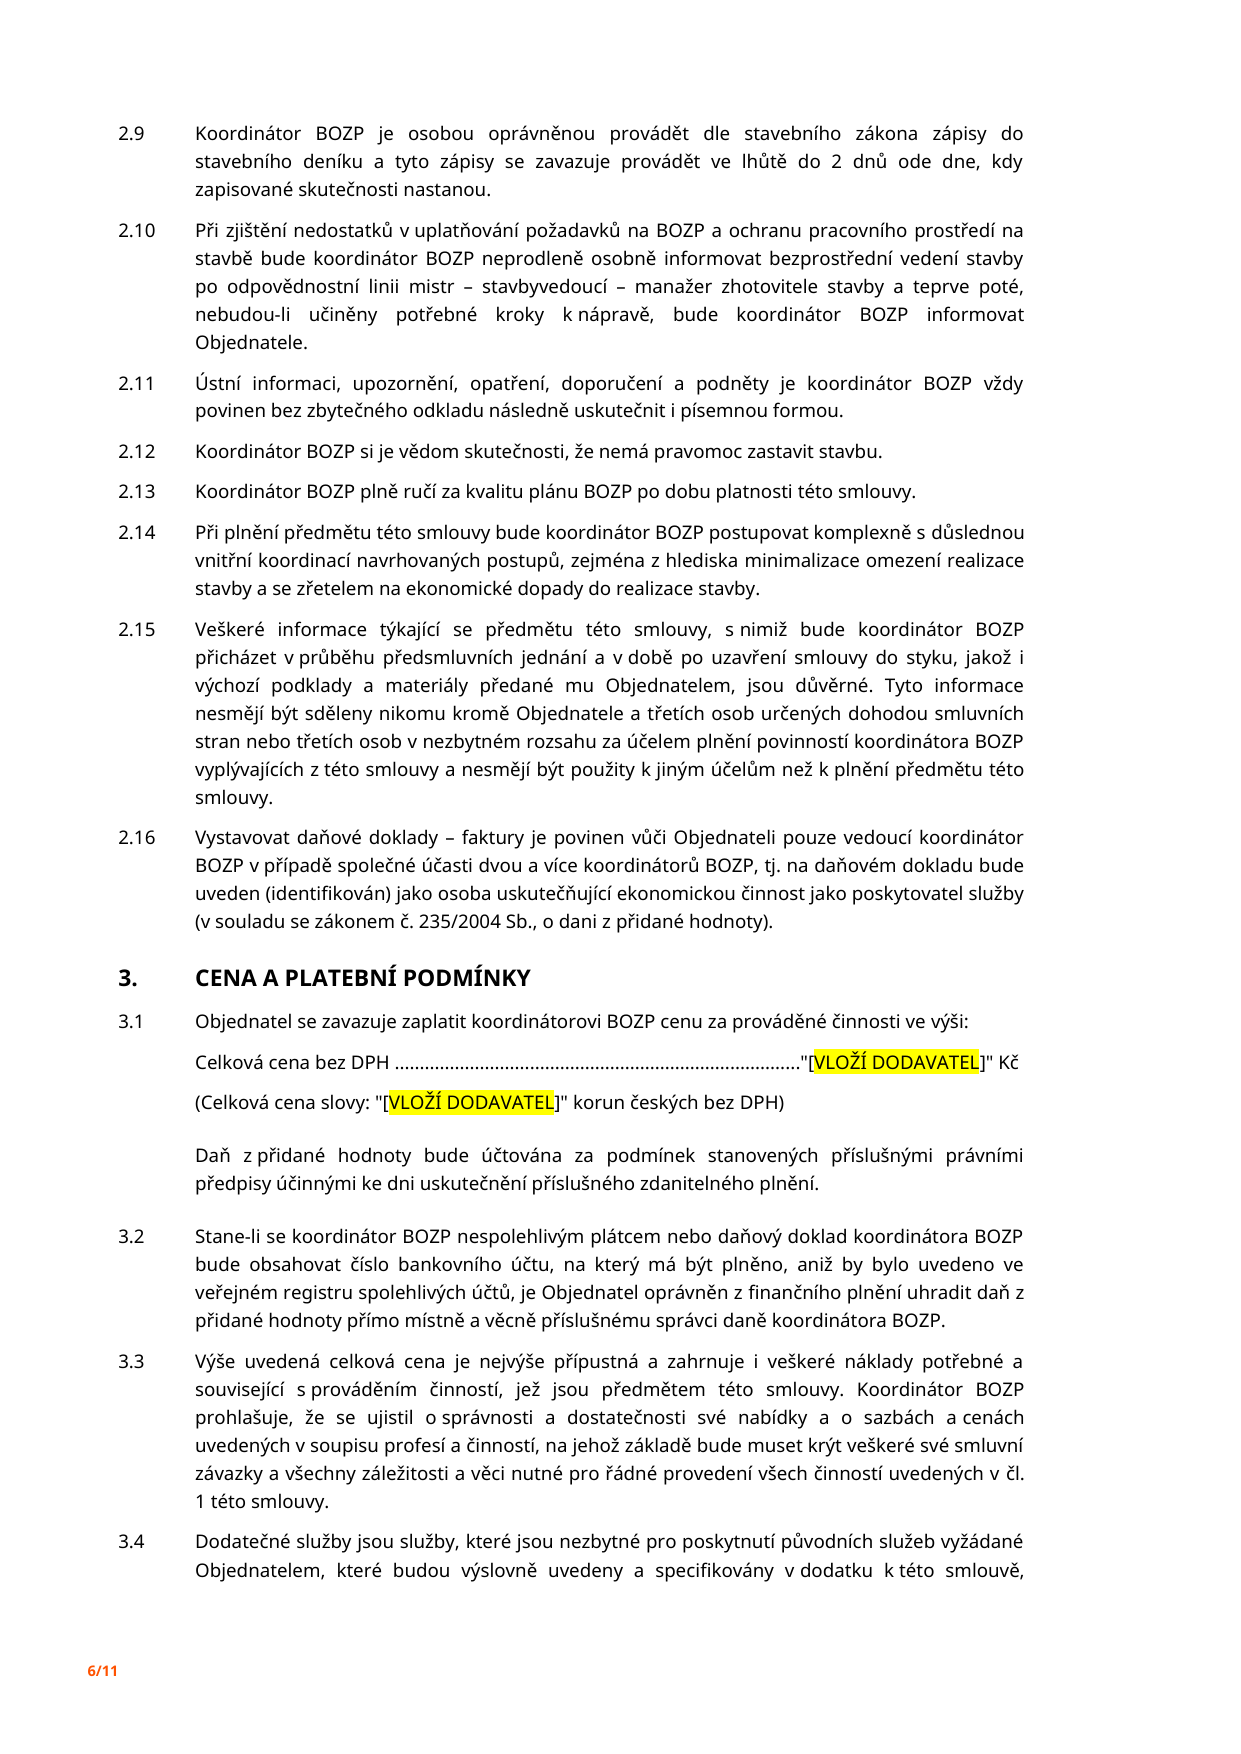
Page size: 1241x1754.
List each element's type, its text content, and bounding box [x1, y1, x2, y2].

text (Celková cena slovy: "[VLOŽÍ DODAVATEL]" korun českých bez DPH) [195, 1089, 1024, 1115]
text Koordinátor BOZP si je vědom skutečnosti, že nemá pravomoc zastavit stavbu. [118, 438, 1024, 464]
text CENA A PLATEBNÍ PODMÍNKY [118, 962, 1024, 993]
text Vystavovat daňové doklady – faktury je povinen vůči Objednateli pouze vedoucí koordinátor BOZP v případě společné účasti dvou a více koordinátorů BOZP, tj. na daňovém dokladu bude uveden (identifikován) jako osoba uskutečňující ekonomickou činnost jako poskytovatel služby (v souladu se zákonem č. 235/2004 Sb., o dani z přidané hodnoty). [118, 824, 1024, 934]
text Ústní informaci, upozornění, opatření, doporučení a podněty je koordinátor BOZP vždy povinen bez zbytečného odkladu následně uskutečnit i písemnou formou. [118, 370, 1024, 423]
text Koordinátor BOZP je osobou oprávněnou provádět dle stavebního zákona zápisy do stavebního deníku a tyto zápisy se zavazuje provádět ve lhůtě do 2 dnů ode dne, kdy zapisované skutečnosti nastanou. [118, 121, 1024, 202]
text Daň z přidané hodnoty bude účtována za podmínek stanovených příslušnými právními předpisy účinnými ke dni uskutečnění příslušného zdanitelného plnění. [195, 1143, 1024, 1196]
text Koordinátor BOZP plně ručí za kvalitu plánu BOZP po dobu platnosti této smlouvy. [118, 479, 1024, 504]
text Výše uvedená celková cena je nejvýše přípustná a zahrnuje i veškeré náklady potřebné a související s prováděním činností, jež jsou předmětem této smlouvy. Koordinátor BOZP prohlašuje, že se ujistil o správnosti a dostatečnosti své nabídky a o sazbách a cenách uvedených v soupisu profesí a činností, na jehož základě bude muset krýt veškeré své smluvní závazky a všechny záležitosti a věci nutné pro řádné provedení všech činností uvedených v čl. 1 této smlouvy. [118, 1348, 1024, 1514]
text Celková cena bez DPH "[VLOŽÍ DODAVATEL]" Kč [195, 1049, 814, 1074]
text Při plnění předmětu této smlouvy bude koordinátor BOZP postupovat komplexně s důslednou vnitřní koordinací navrhovaných postupů, zejména z hlediska minimalizace omezení realizace stavby a se zřetelem na ekonomické dopady do realizace stavby. [118, 519, 1024, 601]
text Veškeré informace týkající se předmětu této smlouvy, s nimiž bude koordinátor BOZP přicházet v průběhu předsmluvních jednání a v době po uzavření smlouvy do styku, jakož i výchozí podklady a materiály předané mu Objednatelem, jsou důvěrné. Tyto informace nesmějí být sděleny nikomu kromě Objednatele a třetích osob určených dohodou smluvních stran nebo třetích osob v nezbytném rozsahu za účelem plnění povinností koordinátora BOZP vyplývajících z této smlouvy a nesmějí být použity k jiným účelům než k plnění předmětu této smlouvy. [118, 616, 1024, 809]
list Objednatel se zavazuje zaplatit koordinátorovi BOZP cenu za prováděné činnosti ve výši: [118, 1008, 1024, 1034]
text Stane-li se koordinátor BOZP nespolehlivým plátcem nebo daňový doklad koordinátora BOZP bude obsahovat číslo bankovního účtu, na který má být plněno, aniž by bylo uvedeno ve veřejném registru spolehlivých účtů, je Objednatel oprávněn z finančního plnění uhradit daň z přidané hodnoty přímo místně a věcně příslušnému správci daně koordinátora BOZP. [118, 1224, 1024, 1333]
text Při zjištění nedostatků v uplatňování požadavků na BOZP a ochranu pracovního prostředí na stavbě bude koordinátor BOZP neprodleně osobně informovat bezprostřední vedení stavby po odpovědnostní linii mistr – stavbyvedoucí – manažer zhotovitele stavby a teprve poté, nebudou-li učiněny potřebné kroky k nápravě, bude koordinátor BOZP informovat Objednatele. [118, 217, 1024, 355]
